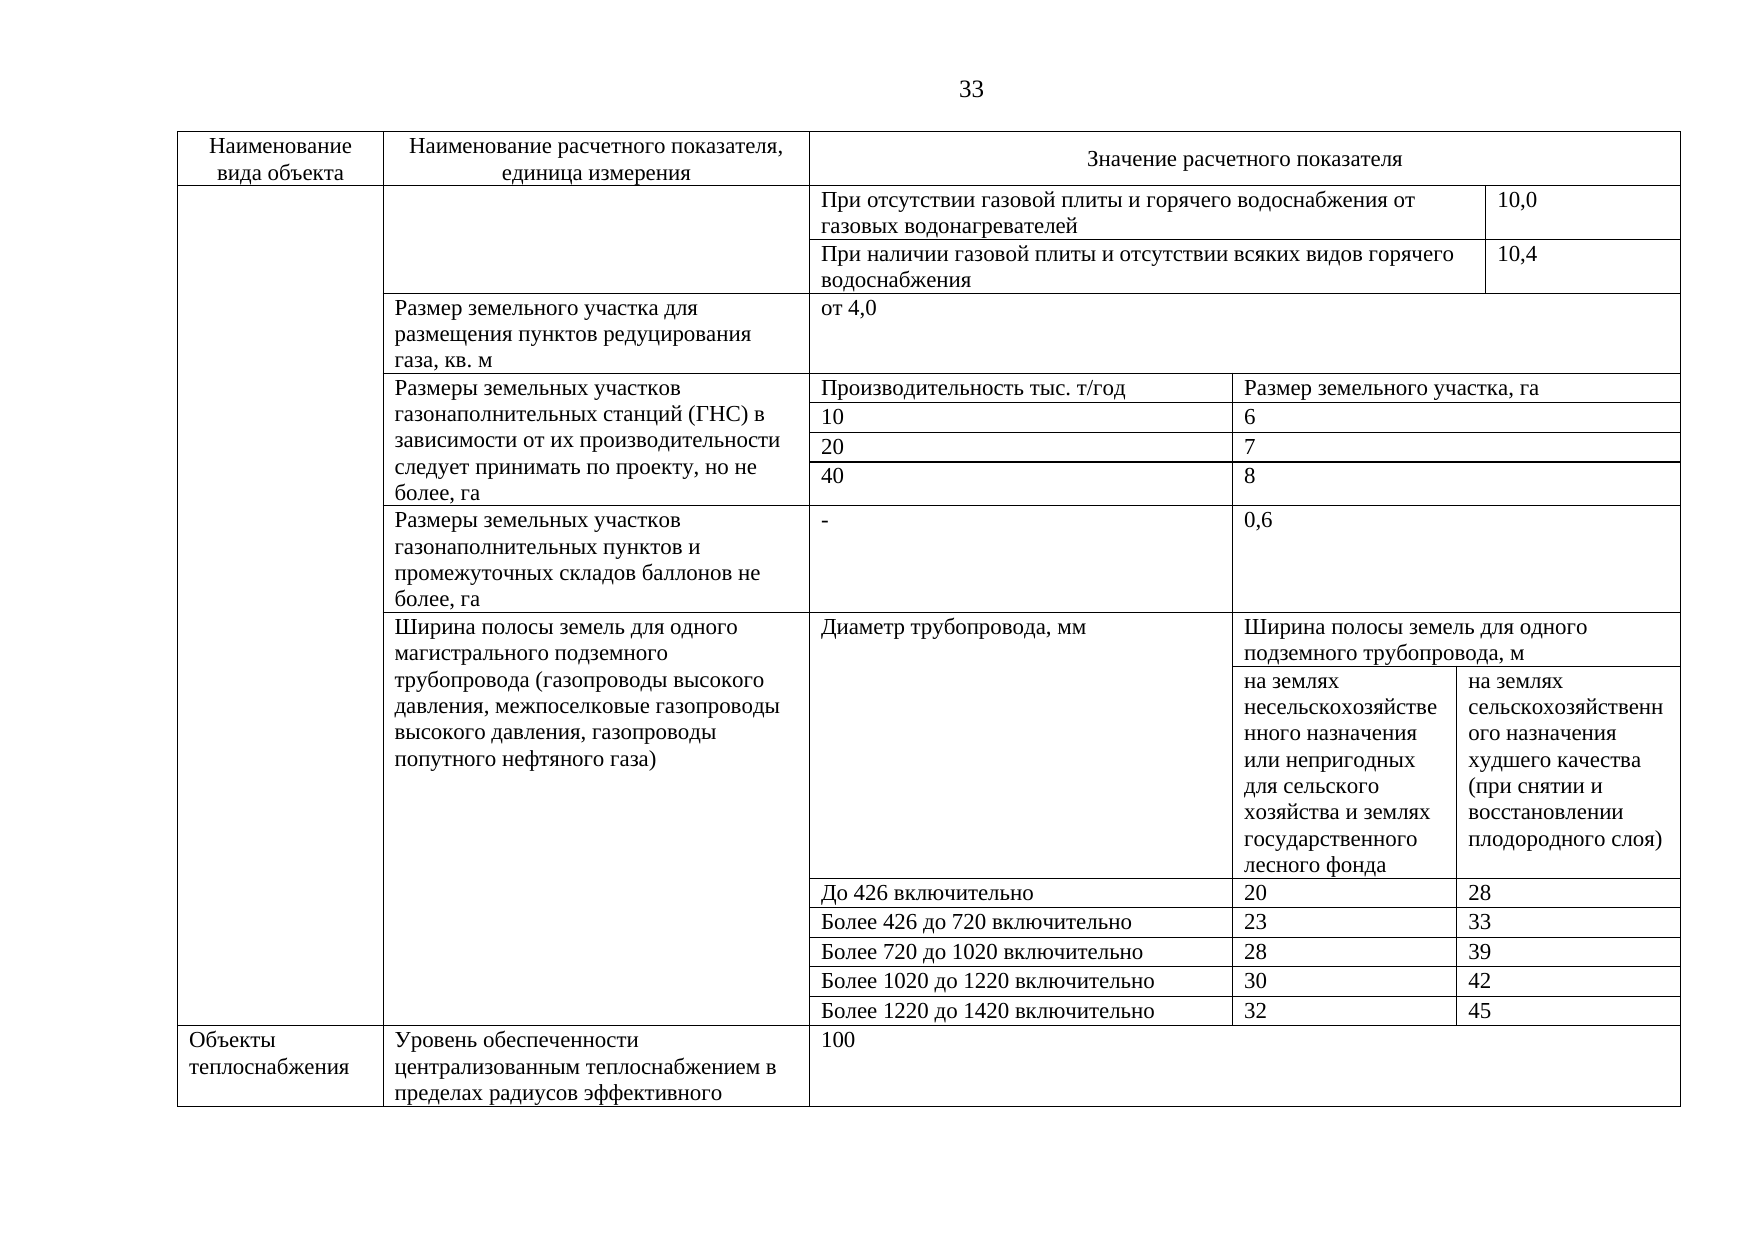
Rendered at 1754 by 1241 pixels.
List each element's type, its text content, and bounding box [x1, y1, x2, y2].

table_cell Размер земельного участка, га [1233, 374, 1680, 402]
table_header Значение расчетного показателя [810, 132, 1680, 185]
table_cell 0,6 [1233, 506, 1680, 612]
table_cell Размер земельного участка для размещения пунктов редуцирования газа, кв. м [384, 294, 809, 373]
table_cell 6 [1233, 403, 1680, 432]
table_cell на землях сельскохозяйственного назначения худшего качества (при снятии и восстановлении плодородного слоя) [1457, 667, 1680, 877]
table_cell Более 426 до 720 включительно [810, 908, 1232, 937]
table_cell При отсутствии газовой плиты и горячего водоснабжения от газовых водонагревателей [810, 186, 1485, 239]
table_cell 23 [1233, 908, 1456, 937]
table_cell 100 [810, 1026, 1680, 1106]
table_cell 40 [810, 463, 1232, 505]
table_cell 28 [1457, 879, 1680, 907]
table_cell Диаметр трубопровода, мм [810, 613, 1232, 877]
table_cell Объекты теплоснабжения [178, 1026, 383, 1106]
table_header Наименование вида объекта [178, 132, 383, 185]
table_cell 32 [1233, 997, 1456, 1025]
table_cell 42 [1457, 967, 1680, 996]
table_cell 20 [810, 433, 1232, 461]
table_cell 33 [1457, 908, 1680, 937]
table_cell 7 [1233, 433, 1680, 461]
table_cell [384, 1026, 809, 1106]
table_cell 28 [1233, 938, 1456, 966]
table_cell 8 [1233, 463, 1680, 505]
table_cell При наличии газовой плиты и отсутствии всяких видов горячего водоснабжения [810, 240, 1485, 292]
table_cell Размеры земельных участков газонаполнительных станций (ГНС) в зависимости от их производительности следует принимать по проекту, но не более, га [384, 374, 809, 505]
table_cell Более 1020 до 1220 включительно [810, 967, 1232, 996]
table_cell 39 [1457, 938, 1680, 966]
table_cell - [810, 506, 1232, 612]
table_cell от 4,0 [810, 294, 1680, 373]
table_cell До 426 включительно [810, 879, 1232, 907]
table_cell 10 [810, 403, 1232, 432]
table_cell Размеры земельных участков газонаполнительных пунктов и промежуточных складов баллонов не более, га [384, 506, 809, 612]
table_cell 30 [1233, 967, 1456, 996]
table_cell Более 1220 до 1420 включительно [810, 997, 1232, 1025]
table_cell 45 [1457, 997, 1680, 1025]
table_header Наименование расчетного показателя, единица измерения [384, 132, 809, 185]
table_cell 10,4 [1486, 240, 1680, 292]
table_cell Производительность тыс. т/год [810, 374, 1232, 402]
table_cell 20 [1233, 879, 1456, 907]
table_cell Более 720 до 1020 включительно [810, 938, 1232, 966]
table_cell Ширина полосы земель для одного подземного трубопровода, м [1233, 613, 1680, 666]
table_cell 10,0 [1486, 186, 1680, 239]
table_cell на землях несельскохозяйственного назначения или непригодных для сельского хозяйства и землях государственного лесного фонда [1233, 667, 1456, 877]
table_cell Ширина полосы земель для одного магистрального подземного трубопровода (газопроводы высокого давления, межпоселковые газопроводы высокого давления, газопроводы попутного нефтяного газа) [384, 613, 809, 1025]
